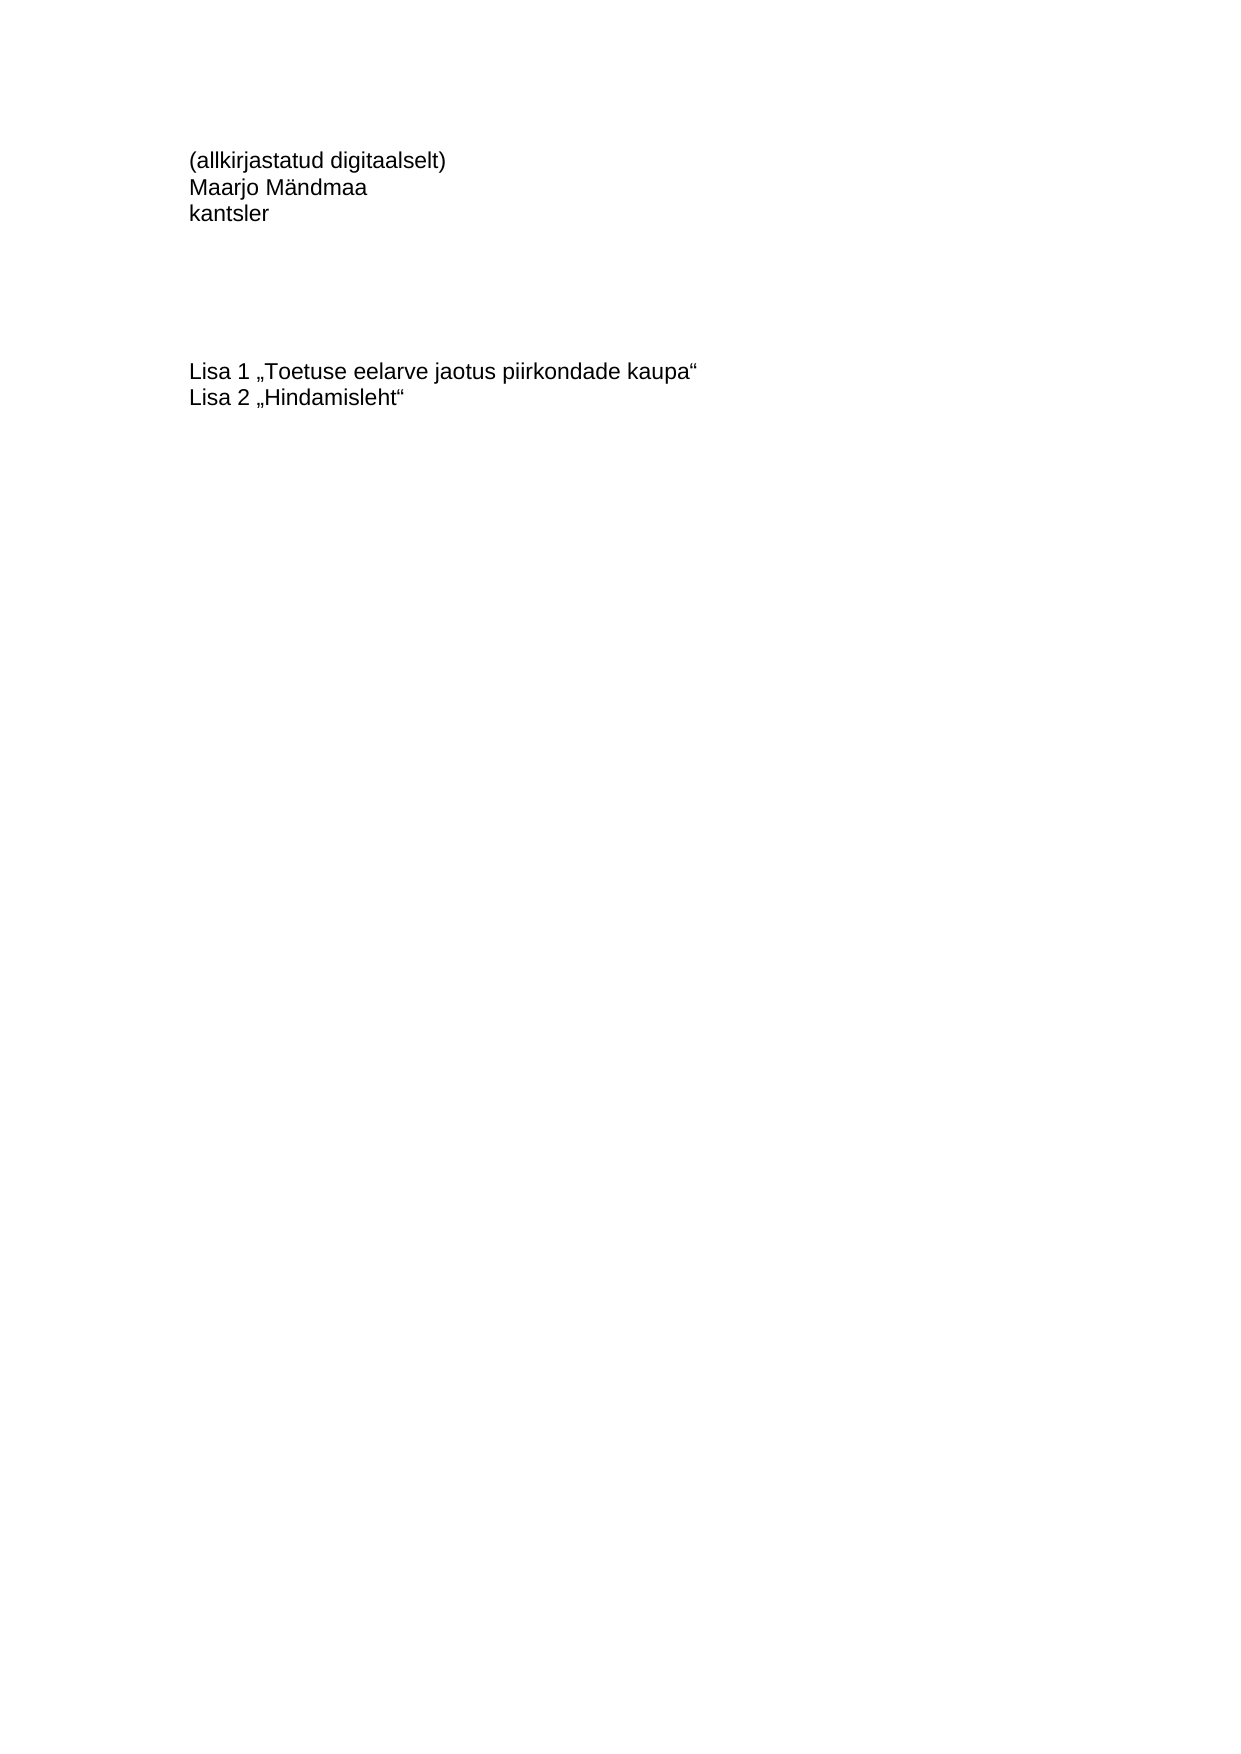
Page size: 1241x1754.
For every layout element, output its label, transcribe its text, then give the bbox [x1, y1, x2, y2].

text (allkirjastatud digitaalselt) Maarjo Mändmaa kantsler [189, 121, 1134, 226]
text Lisa 2 „Hindamisleht“ [189, 384, 1134, 411]
text Lisa 1 „Toetuse eelarve jaotus piirkondade kaupa“ [189, 358, 1134, 384]
